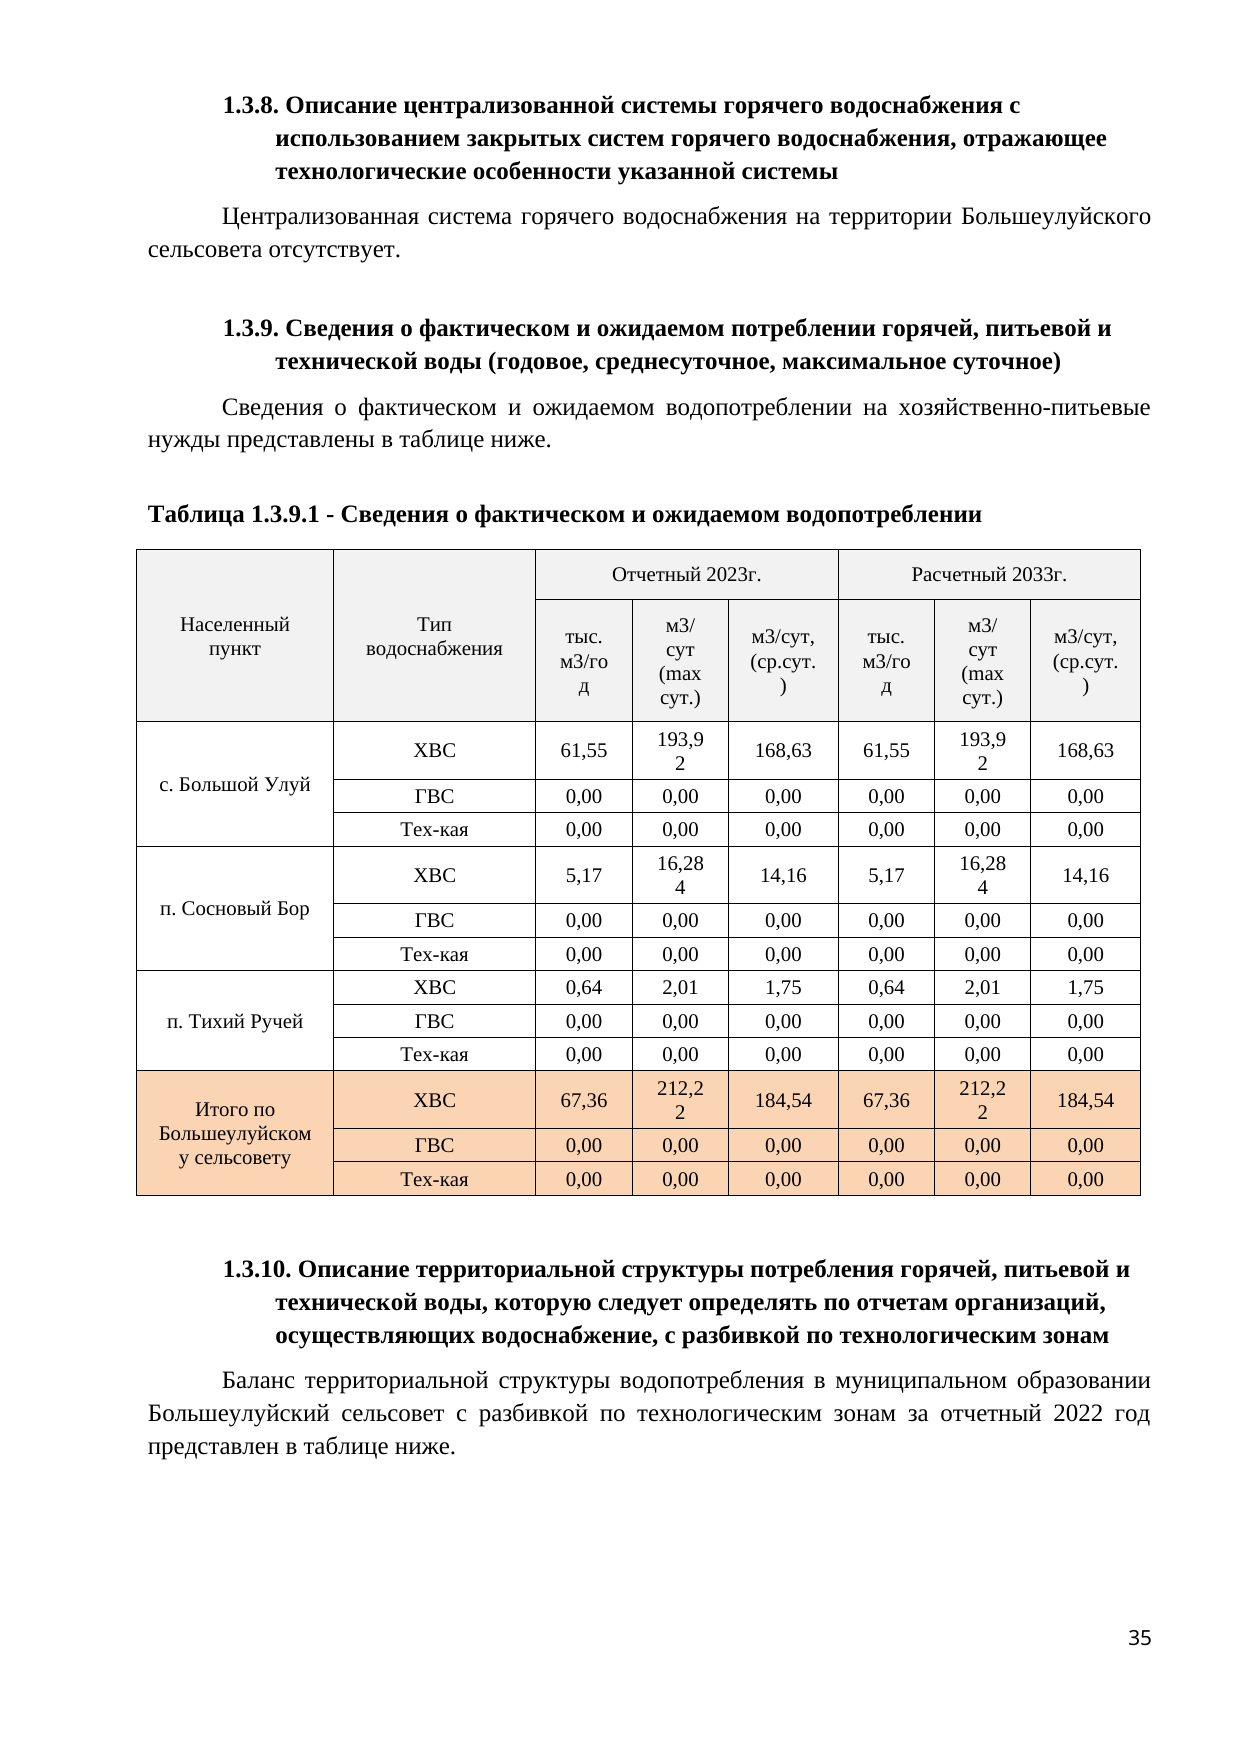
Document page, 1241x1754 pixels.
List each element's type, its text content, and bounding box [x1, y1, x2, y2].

table_cell 0,00 [633, 813, 728, 846]
table_cell 184,54 [1031, 1071, 1140, 1128]
table_cell ГВС [334, 904, 535, 937]
table_cell 1,75 [729, 971, 838, 1003]
table_cell 0,00 [729, 780, 838, 812]
table_cell 0,64 [839, 971, 934, 1003]
table_cell м3/сут, (ср.сут.) [1031, 600, 1140, 721]
table_cell 0,00 [536, 780, 632, 812]
table_cell 0,00 [935, 780, 1030, 812]
table_cell Тех-кая [334, 813, 535, 846]
table_cell 0,00 [729, 938, 838, 970]
table_cell ХВС [334, 847, 535, 903]
table_cell 0,00 [1031, 1129, 1140, 1161]
table_cell 212,22 [633, 1071, 728, 1128]
table_cell 0,00 [633, 904, 728, 937]
table_cell 193,92 [633, 722, 728, 779]
table_cell 0,00 [1031, 1005, 1140, 1037]
list 1.3.9. Сведения о фактическом и ожидаемом потреблении горячей, питьевой и технической воды (годовое, среднесуточное, максимальное суточное) [223, 313, 1152, 375]
table_cell тыс. м3/год [839, 600, 934, 721]
table_cell Итого по Большеулуйскому сельсовету [137, 1071, 333, 1195]
table_cell Тех-кая [334, 1162, 535, 1195]
table_cell 0,00 [839, 1129, 934, 1161]
table_cell 0,00 [839, 780, 934, 812]
table_cell 0,00 [1031, 938, 1140, 970]
table_cell 0,00 [536, 938, 632, 970]
table_cell ХВС [334, 1071, 535, 1128]
table_cell 67,36 [536, 1071, 632, 1128]
table_cell 0,00 [935, 1129, 1030, 1161]
table_cell 0,00 [1031, 1038, 1140, 1070]
table_cell 0,00 [536, 813, 632, 846]
text Централизованная система горячего водоснабжения на территории Большеулуйского сельсовета отсутствует. [148, 201, 1152, 263]
table_cell 0,00 [839, 1162, 934, 1195]
table_cell 0,00 [729, 1129, 838, 1161]
table_cell ГВС [334, 780, 535, 812]
table_header Тип водоснабжения [334, 550, 535, 721]
table_cell 0,00 [536, 1005, 632, 1037]
table_cell 0,00 [536, 1162, 632, 1195]
table_cell 168,63 [1031, 722, 1140, 779]
table_cell 5,17 [839, 847, 934, 903]
text Баланс территориальной структуры водопотребления в муниципальном образовании Большеулуйский сельсовет с разбивкой по технологическим зонам за отчетный 2022 год представлен в таблице ниже. [148, 1365, 1152, 1460]
table_cell 212,22 [935, 1071, 1030, 1128]
table_cell 0,00 [935, 1005, 1030, 1037]
table_cell 0,64 [536, 971, 632, 1003]
table_cell 0,00 [935, 938, 1030, 970]
table_cell 0,00 [1031, 780, 1140, 812]
table_cell 0,00 [1031, 904, 1140, 937]
list 1.3.8. Описание централизованной системы горячего водоснабжения с использованием закрытых систем горячего водоснабжения, отражающее технологические особенности указанной системы [223, 90, 1152, 185]
table_cell 0,00 [935, 904, 1030, 937]
table_cell 0,00 [729, 1038, 838, 1070]
table_cell 0,00 [839, 1005, 934, 1037]
table_cell 0,00 [633, 1162, 728, 1195]
table_cell 0,00 [935, 813, 1030, 846]
table_cell 67,36 [839, 1071, 934, 1128]
table_cell м3/сут (max сут.) [935, 600, 1030, 721]
table_cell м3/сут, (ср.сут.) [729, 600, 838, 721]
table_cell 16,284 [935, 847, 1030, 903]
table_cell 0,00 [729, 813, 838, 846]
table_cell 0,00 [633, 938, 728, 970]
table_cell 16,284 [633, 847, 728, 903]
table_cell ХВС [334, 971, 535, 1003]
table_cell 0,00 [536, 1038, 632, 1070]
list 1.3.10. Описание территориальной структуры потребления горячей, питьевой и технической воды, которую следует определять по отчетам организаций, осуществляющих водоснабжение, с разбивкой по технологическим зонам [223, 1254, 1152, 1348]
table_cell 0,00 [839, 938, 934, 970]
table_cell 184,54 [729, 1071, 838, 1128]
table_cell ГВС [334, 1005, 535, 1037]
table_cell 0,00 [536, 904, 632, 937]
table_cell 1,75 [1031, 971, 1140, 1003]
text Сведения о фактическом и ожидаемом водопотреблении на хозяйственно-питьевые нужды представлены в таблице ниже. [148, 392, 1152, 453]
table_cell 193,92 [935, 722, 1030, 779]
table_cell Тех-кая [334, 938, 535, 970]
table_cell 0,00 [935, 1162, 1030, 1195]
table_cell 0,00 [729, 1162, 838, 1195]
text Таблица 1.3.9.1 - Сведения о фактическом и ожидаемом водопотреблении [148, 499, 1152, 528]
table_cell 0,00 [633, 1129, 728, 1161]
table_cell Тех-кая [334, 1038, 535, 1070]
table_header Отчетный 2023г. [536, 550, 838, 599]
table_cell 2,01 [935, 971, 1030, 1003]
table_cell 5,17 [536, 847, 632, 903]
table_cell 0,00 [729, 1005, 838, 1037]
table_cell 2,01 [633, 971, 728, 1003]
table_cell 0,00 [935, 1038, 1030, 1070]
table_cell 0,00 [839, 904, 934, 937]
table_cell 0,00 [633, 1005, 728, 1037]
table_cell ГВС [334, 1129, 535, 1161]
table_cell 61,55 [536, 722, 632, 779]
table_cell 14,16 [729, 847, 838, 903]
table_cell 0,00 [1031, 813, 1140, 846]
table_cell ХВС [334, 722, 535, 779]
table_cell п. Тихий Ручей [137, 971, 333, 1070]
table_header Расчетный 2033г. [839, 550, 1140, 599]
table_cell 0,00 [1031, 1162, 1140, 1195]
table_header Населенный пункт [137, 550, 333, 721]
table_cell с. Большой Улуй [137, 722, 333, 846]
table_cell 14,16 [1031, 847, 1140, 903]
table_cell 0,00 [536, 1129, 632, 1161]
table_cell 0,00 [729, 904, 838, 937]
table_cell 61,55 [839, 722, 934, 779]
table_cell 0,00 [633, 1038, 728, 1070]
table_cell п. Сосновый Бор [137, 847, 333, 970]
table_cell тыс. м3/год [536, 600, 632, 721]
table_cell 0,00 [839, 1038, 934, 1070]
table_cell 0,00 [633, 780, 728, 812]
table_cell 0,00 [839, 813, 934, 846]
table_cell м3/сут (max сут.) [633, 600, 728, 721]
table_cell 168,63 [729, 722, 838, 779]
